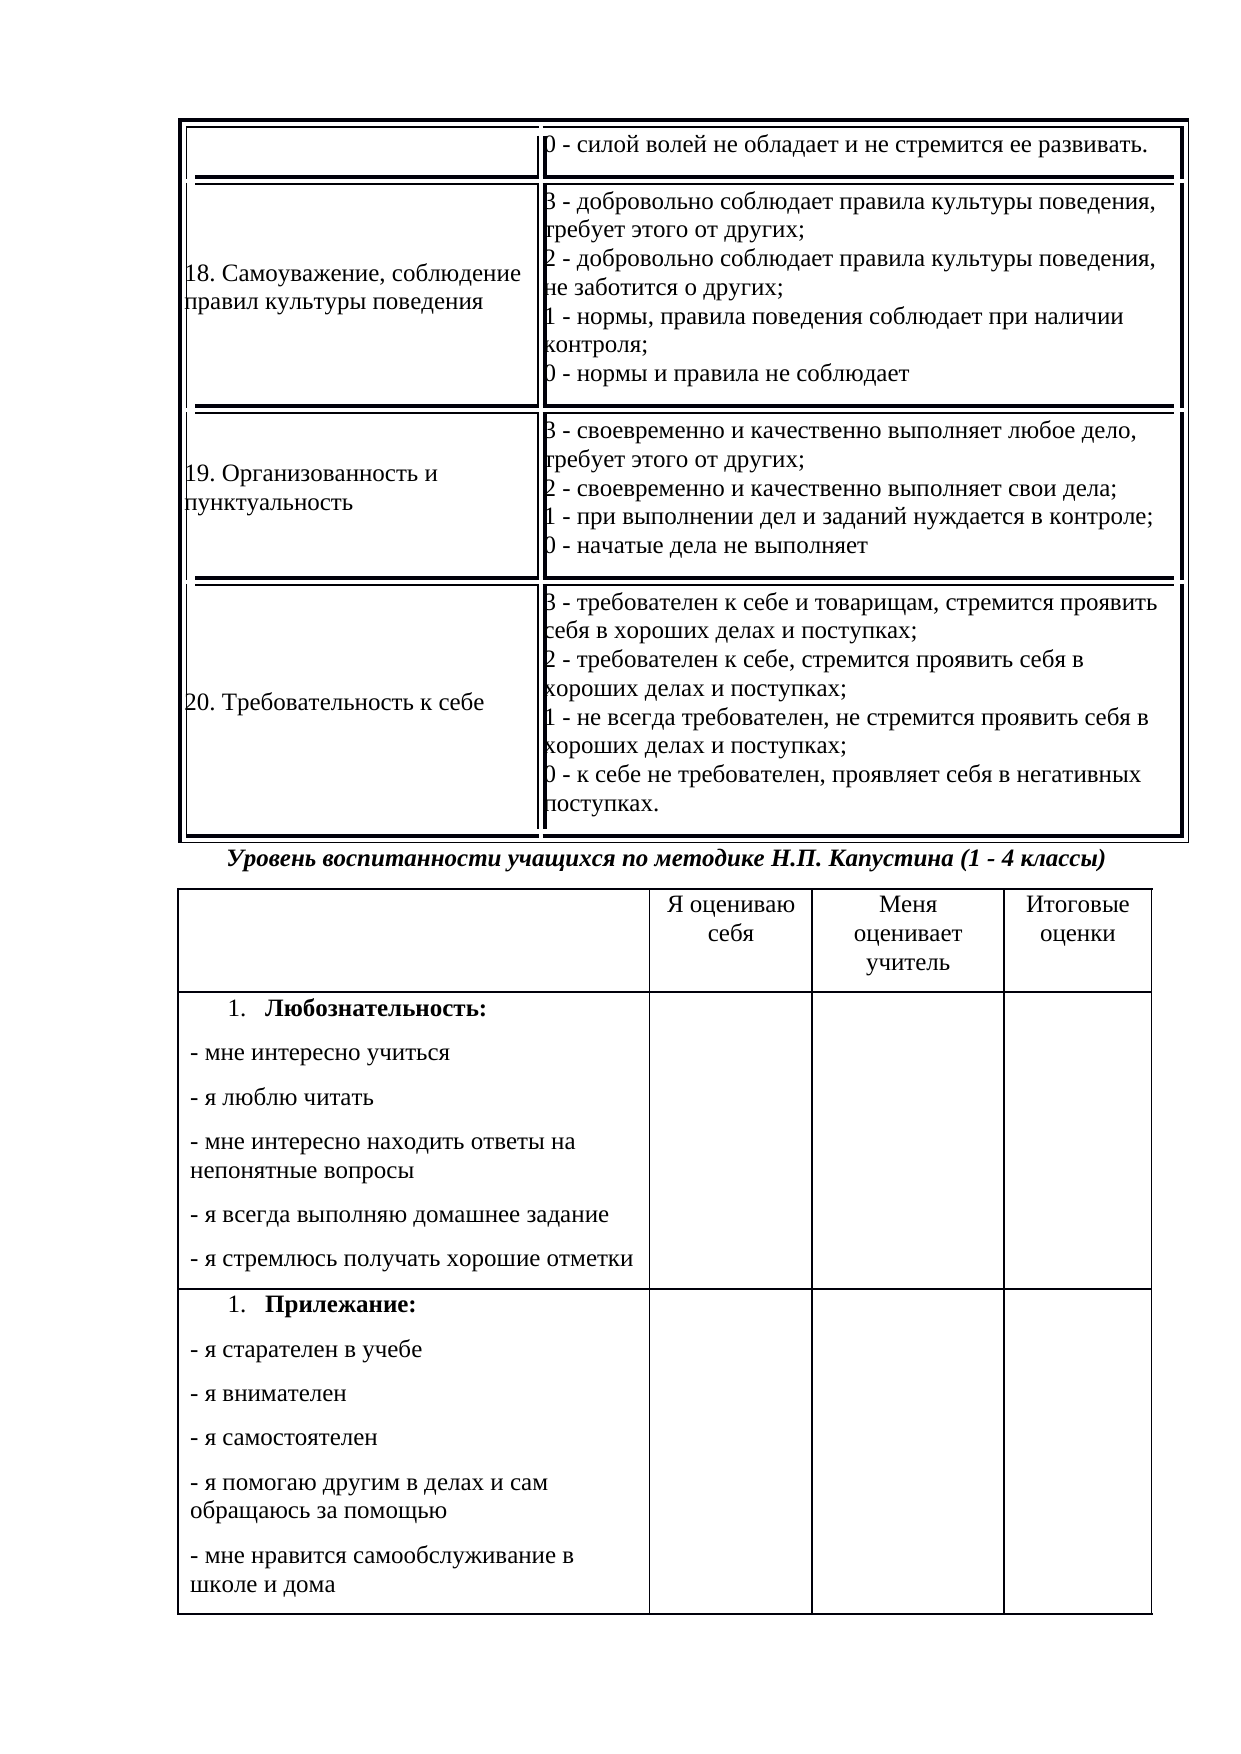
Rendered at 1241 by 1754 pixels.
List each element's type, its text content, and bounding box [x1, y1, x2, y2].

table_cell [183, 122, 542, 175]
table_cell [650, 993, 811, 1288]
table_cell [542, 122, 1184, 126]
table_cell [813, 993, 1003, 1288]
table_header [179, 890, 649, 991]
table_cell 3 - требователен к себе и товарищам, стремится проявить себя в хороших делах и поступках; 2 - требователен к себе, стремится проявить себя в хороших делах и поступках; 1 - не всегда требователен, не стремится проявить себя в хороших делах и поступках; 0 - к себе не требователен, проявляет себя в негативных поступках. [542, 576, 1184, 834]
table_cell Любознательность: - мне интересно учиться - я люблю читать - мне интересно находить ответы на непонятные вопросы - я всегда выполняю домашнее задание - я стремлюсь получать хорошие отметки [179, 993, 649, 1288]
table_header Итоговые оценки [1005, 890, 1151, 991]
table_cell [1005, 1290, 1151, 1613]
table_cell [1005, 993, 1151, 1288]
table_cell 3 - добровольно соблюдает правила культуры поведения, требует этого от других; 2 - добровольно соблюдает правила культуры поведения, не заботится о других; 1 - нормы, правила поведения соблюдает при наличии контроля; 0 - нормы и правила не соблюдает [542, 175, 1184, 404]
table_cell 19. Организованность и пунктуальность [183, 404, 542, 576]
table_header Меня оценивает учитель [813, 890, 1003, 991]
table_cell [542, 127, 1180, 175]
text Уровень воспитанности учащихся по методике Н.П. Капустина (1 - 4 классы) [177, 843, 1152, 872]
table_cell 3 - своевременно и качественно выполняет любое дело, требует этого от других; 2 - своевременно и качественно выполняет свои дела; 1 - при выполнении дел и заданий нуждается в контроле; 0 - начатые дела не выполняет [542, 404, 1184, 576]
table_cell 18. Самоуважение, соблюдение правил культуры поведения [183, 175, 542, 404]
table_cell Прилежание: - я старателен в учебе - я внимателен - я самостоятелен - я помогаю другим в делах и сам обращаюсь за помощью - мне нравится самообслуживание в школе и дома [179, 1290, 649, 1613]
table_cell [813, 1290, 1003, 1613]
table_cell 20. Требовательность к себе [183, 576, 542, 834]
table_cell [650, 1290, 811, 1613]
table_header Я оцениваю себя [650, 890, 811, 991]
